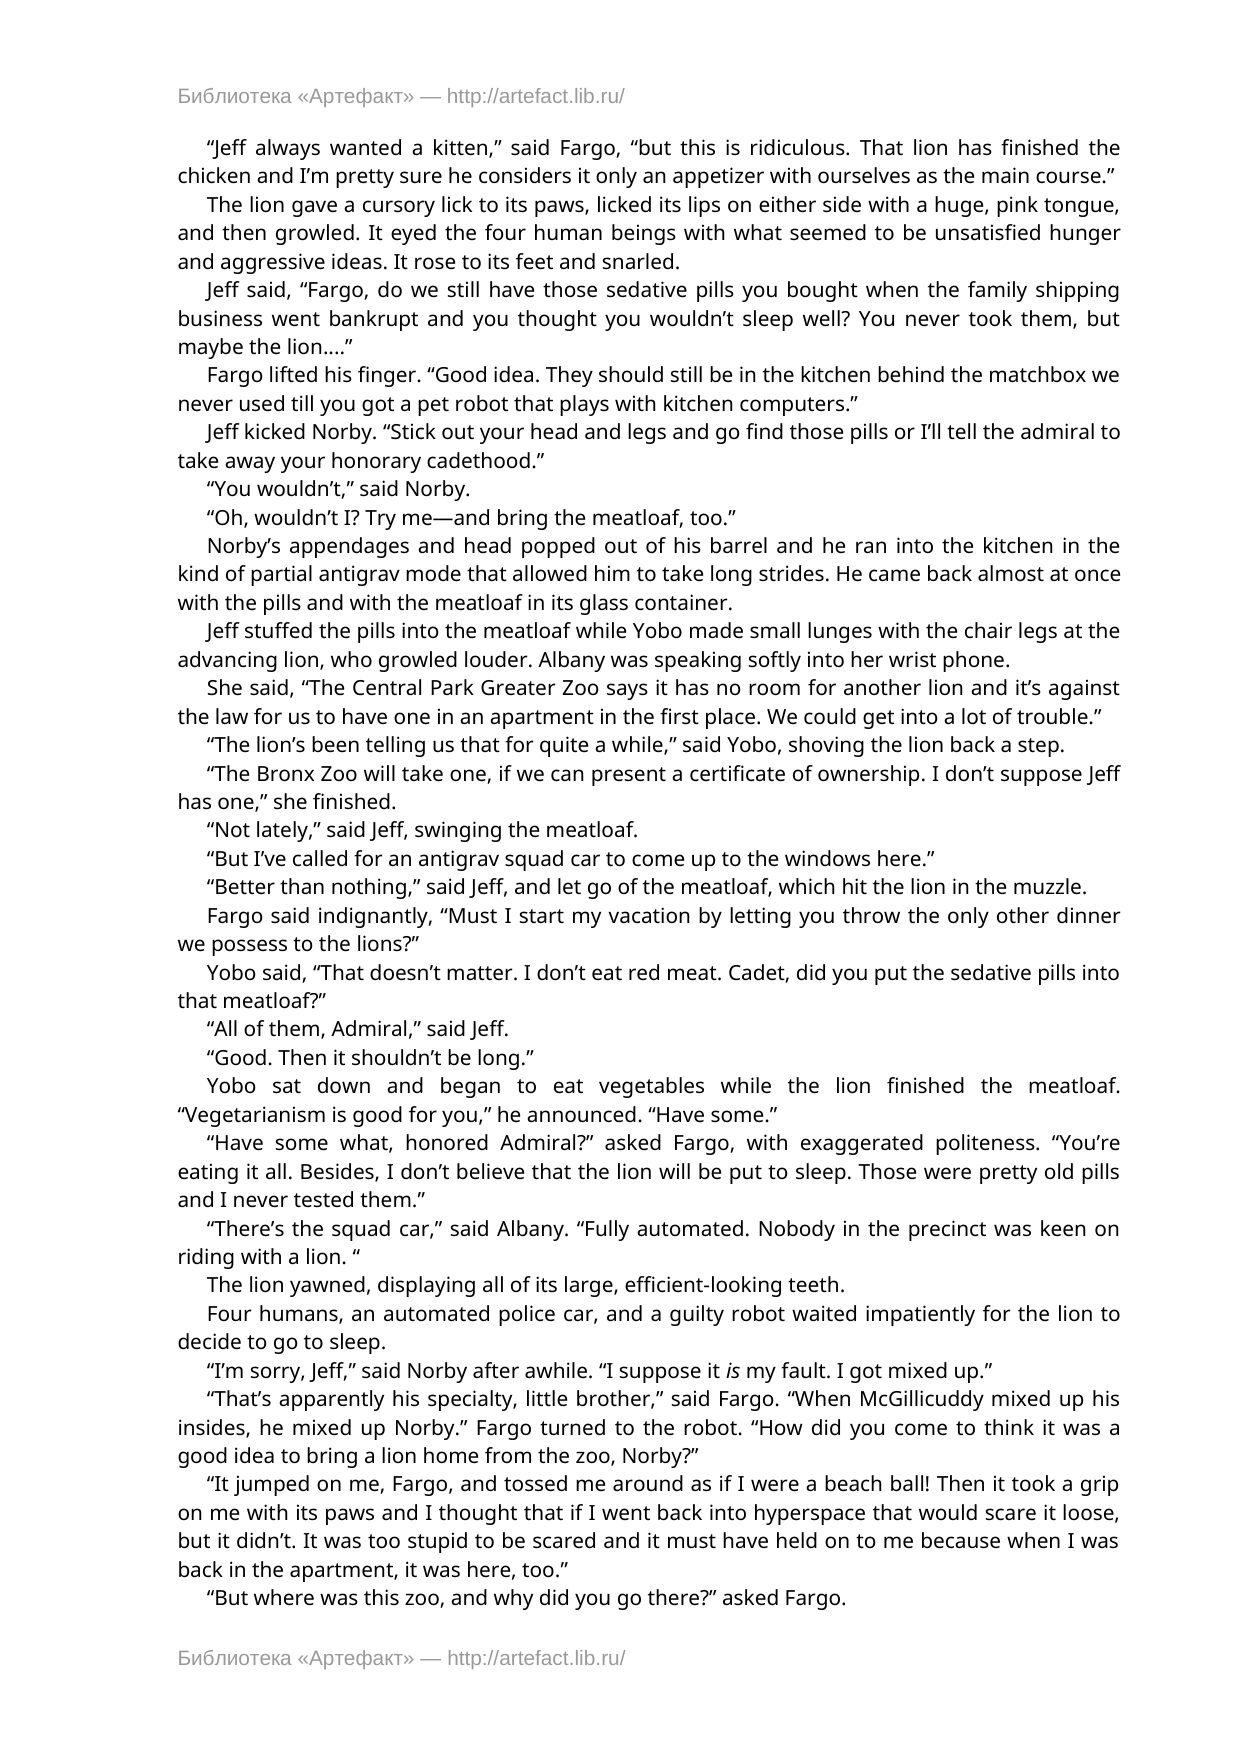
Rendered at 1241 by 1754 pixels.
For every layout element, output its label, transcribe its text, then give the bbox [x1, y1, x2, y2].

text “All of them, Admiral,” said Jeff. [177, 1014, 1122, 1043]
text Jeff kicked Norby. “Stick out your head and legs and go find those pills or I’ll tell the admiral to take away your honorary cadethood.” [177, 417, 1122, 474]
text Fargo said indignantly, “Must I start my vacation by letting you throw the only other dinner we possess to the lions?” [177, 901, 1122, 958]
text “But where was this zoo, and why did you go there?” asked Fargo. [177, 1583, 1122, 1612]
text “You wouldn’t,” said Norby. [177, 474, 1122, 503]
text “Good. Then it shouldn’t be long.” [177, 1043, 1122, 1071]
text The lion yawned, displaying all of its large, efficient-looking teeth. [177, 1271, 1122, 1299]
text “Have some what, honored Admiral?” asked Fargo, with exaggerated politeness. “You’re eating it all. Besides, I don’t believe that the lion will be put to sleep. Those were pretty old pills and I never tested them.” [177, 1128, 1122, 1214]
text “Jeff always wanted a kitten,” said Fargo, “but this is ridiculous. That lion has finished the chicken and I’m pretty sure he considers it only an appetizer with ourselves as the main course.” [177, 133, 1122, 190]
text Jeff said, “Fargo, do we still have those sedative pills you bought when the family shipping business went bankrupt and you thought you wouldn’t sleep well? You never took them, but maybe the lion....” [177, 275, 1122, 361]
text “The Bronx Zoo will take one, if we can present a certificate of ownership. I don’t suppose Jeff has one,” she finished. [177, 759, 1122, 816]
text Fargo lifted his finger. “Good idea. They should still be in the kitchen behind the matchbox we never used till you got a pet robot that plays with kitchen computers.” [177, 361, 1122, 417]
text Yobo said, “That doesn’t matter. I don’t eat red meat. Cadet, did you put the sedative pills into that meatloaf?” [177, 958, 1122, 1014]
text “Not lately,” said Jeff, swinging the meatloaf. [177, 816, 1122, 844]
text Norby’s appendages and head popped out of his barrel and he ran into the kitchen in the kind of partial antigrav mode that allowed him to take long strides. He came back almost at once with the pills and with the meatloaf in its glass container. [177, 531, 1122, 616]
text “The lion’s been telling us that for quite a while,” said Yobo, shoving the lion back a step. [177, 730, 1122, 759]
text The lion gave a cursory lick to its paws, licked its lips on either side with a huge, pink tongue, and then growled. It eyed the four human beings with what seemed to be unsatisfied hunger and aggressive ideas. It rose to its feet and snarled. [177, 190, 1122, 275]
text Jeff stuffed the pills into the meatloaf while Yobo made small lunges with the chair legs at the advancing lion, who growled louder. Albany was speaking softly into her wrist phone. [177, 616, 1122, 673]
text “There’s the squad car,” said Albany. “Fully automated. Nobody in the precinct was keen on riding with a lion. “ [177, 1214, 1122, 1271]
text “I’m sorry, Jeff,” said Norby after awhile. “I suppose it is my fault. I got mixed up.” [177, 1356, 1122, 1384]
text “Oh, wouldn’t I? Try me—and bring the meatloaf, too.” [177, 503, 1122, 531]
text Four humans, an automated police car, and a guilty robot waited impatiently for the lion to decide to go to sleep. [177, 1299, 1122, 1356]
text “But I’ve called for an antigrav squad car to come up to the windows here.” [177, 844, 1122, 872]
text “It jumped on me, Fargo, and tossed me around as if I were a beach ball! Then it took a grip on me with its paws and I thought that if I went back into hyperspace that would scare it loose, but it didn’t. It was too stupid to be scared and it must have held on to me because when I was back in the apartment, it was here, too.” [177, 1469, 1122, 1583]
text She said, “The Central Park Greater Zoo says it has no room for another lion and it’s against the law for us to have one in an apartment in the first place. We could get into a lot of trouble.” [177, 673, 1122, 730]
text Yobo sat down and began to eat vegetables while the lion finished the meatloaf. “Vegetarianism is good for you,” he announced. “Have some.” [177, 1071, 1122, 1128]
text “Better than nothing,” said Jeff, and let go of the meatloaf, which hit the lion in the muzzle. [177, 872, 1122, 901]
text “That’s apparently his specialty, little brother,” said Fargo. “When McGillicuddy mixed up his insides, he mixed up Norby.” Fargo turned to the robot. “How did you come to think it was a good idea to bring a lion home from the zoo, Norby?” [177, 1384, 1122, 1469]
